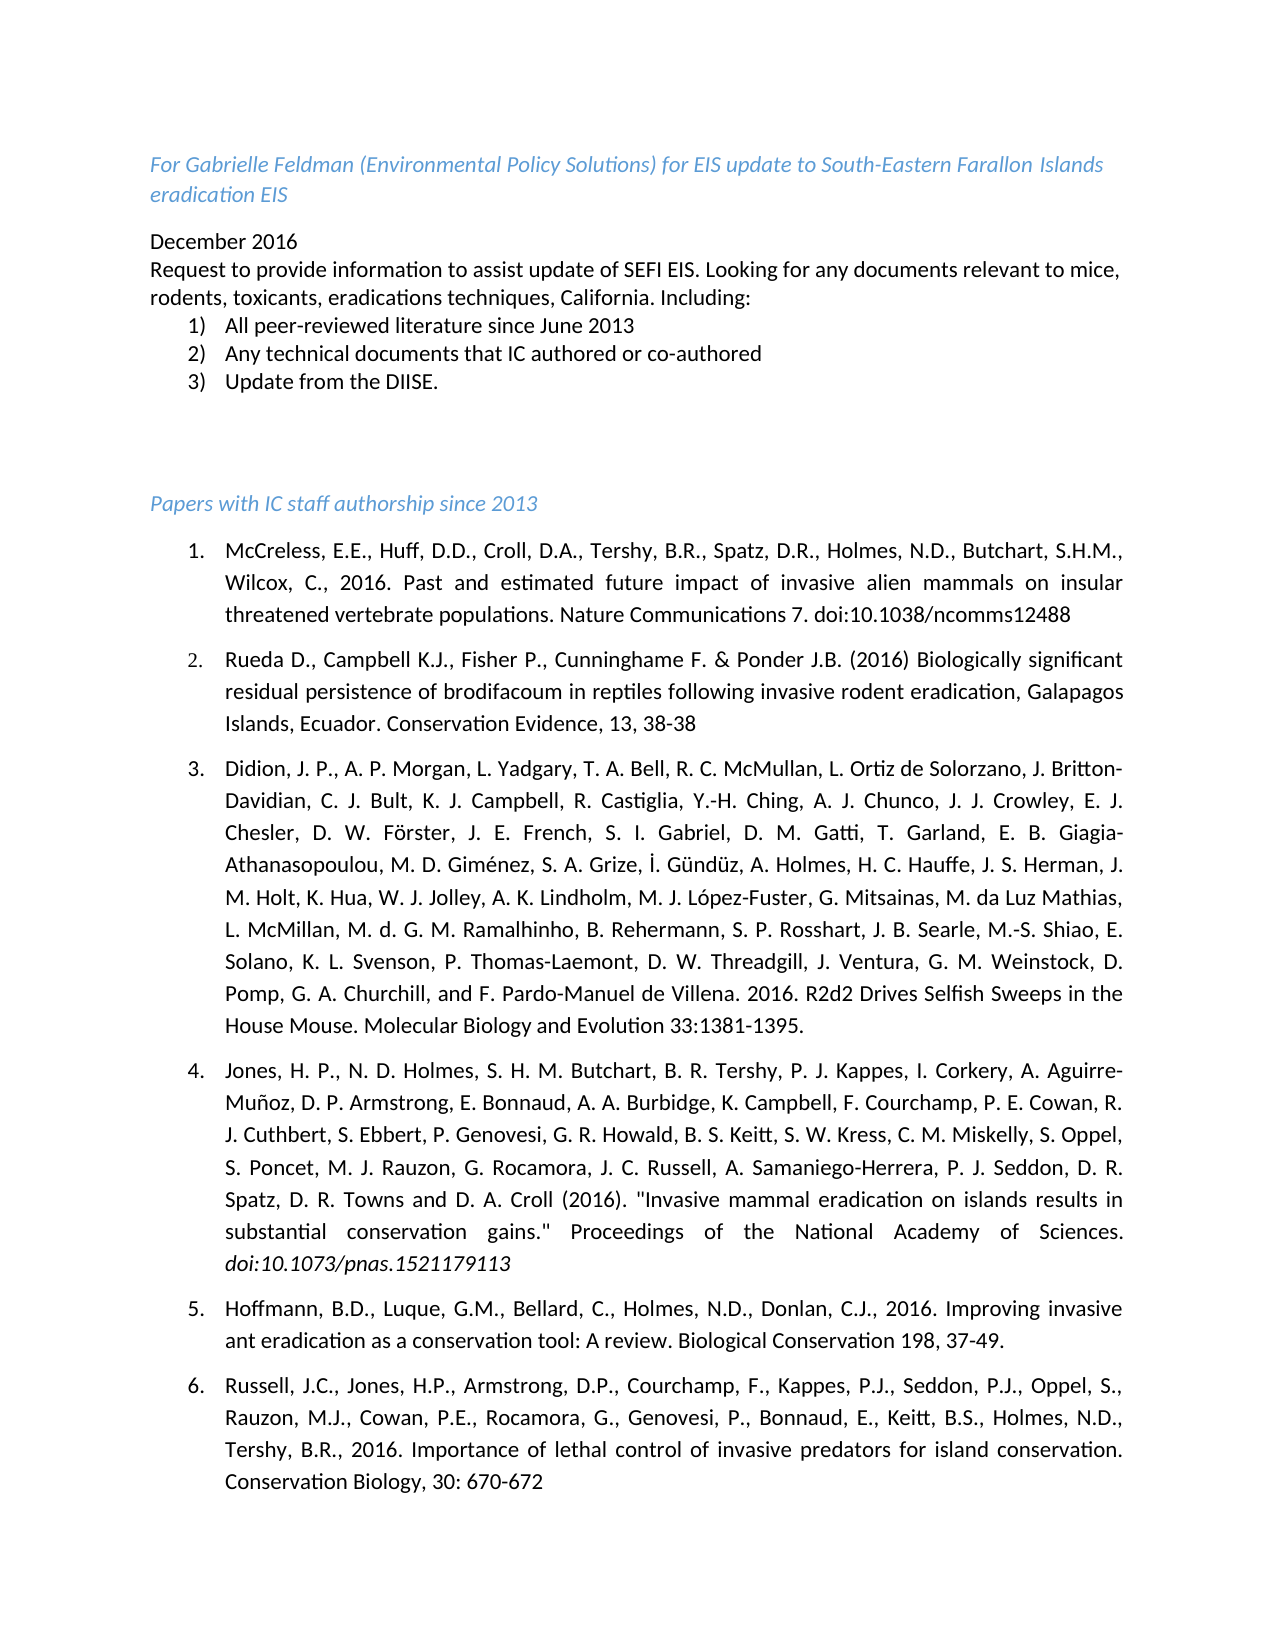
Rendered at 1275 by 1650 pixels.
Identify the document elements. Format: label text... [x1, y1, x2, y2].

text For Gabrielle Feldman (Environmental Policy Solutions) for EIS update to South-Eastern Farallon Islands eradication EIS [150, 150, 1125, 208]
list Any technical documents that IC authored or co-authored [187, 339, 1125, 367]
text Papers with IC staff authorship since 2013 [150, 489, 1125, 517]
list Update from the DIISE. [187, 367, 1125, 395]
list Hoffmann, B.D., Luque, G.M., Bellard, C., Holmes, N.D., Donlan, C.J., 2016. Improving invasive ant eradication as a conservation tool: A review. Biological Conservation 198, 37-49. [187, 1294, 1125, 1354]
list Jones, H. P., N. D. Holmes, S. H. M. Butchart, B. R. Tershy, P. J. Kappes, I. Corkery, A. Aguirre-Muñoz, D. P. Armstrong, E. Bonnaud, A. A. Burbidge, K. Campbell, F. Courchamp, P. E. Cowan, R. J. Cuthbert, S. Ebbert, P. Genovesi, G. R. Howald, B. S. Keitt, S. W. Kress, C. M. Miskelly, S. Oppel, S. Poncet, M. J. Rauzon, G. Rocamora, J. C. Russell, A. Samaniego-Herrera, P. J. Seddon, D. R. Spatz, D. R. Towns and D. A. Croll (2016). "Invasive mammal eradication on islands results in substantial conservation gains." Proceedings of the National Academy of Sciences. doi:10.1073/pnas.1521179113 [187, 1056, 1125, 1277]
list All peer-reviewed literature since June 2013 [187, 311, 1125, 339]
list Rueda D., Campbell K.J., Fisher P., Cunninghame F. & Ponder J.B. (2016) Biologically significant residual persistence of brodifacoum in reptiles following invasive rodent eradication, Galapagos Islands, Ecuador. Conservation Evidence, 13, 38-38 [187, 645, 1125, 737]
list Russell, J.C., Jones, H.P., Armstrong, D.P., Courchamp, F., Kappes, P.J., Seddon, P.J., Oppel, S., Rauzon, M.J., Cowan, P.E., Rocamora, G., Genovesi, P., Bonnaud, E., Keitt, B.S., Holmes, N.D., Tershy, B.R., 2016. Importance of lethal control of invasive predators for island conservation. Conservation Biology, 30: 670-672 [187, 1371, 1125, 1495]
list Didion, J. P., A. P. Morgan, L. Yadgary, T. A. Bell, R. C. McMullan, L. Ortiz de Solorzano, J. Britton-Davidian, C. J. Bult, K. J. Campbell, R. Castiglia, Y.-H. Ching, A. J. Chunco, J. J. Crowley, E. J. Chesler, D. W. Förster, J. E. French, S. I. Gabriel, D. M. Gatti, T. Garland, E. B. Giagia-Athanasopoulou, M. D. Giménez, S. A. Grize, İ. Gündüz, A. Holmes, H. C. Hauffe, J. S. Herman, J. M. Holt, K. Hua, W. J. Jolley, A. K. Lindholm, M. J. López-Fuster, G. Mitsainas, M. da Luz Mathias, L. McMillan, M. d. G. M. Ramalhinho, B. Rehermann, S. P. Rosshart, J. B. Searle, M.-S. Shiao, E. Solano, K. L. Svenson, P. Thomas-Laemont, D. W. Threadgill, J. Ventura, G. M. Weinstock, D. Pomp, G. A. Churchill, and F. Pardo-Manuel de Villena. 2016. R2d2 Drives Selfish Sweeps in the House Mouse. Molecular Biology and Evolution 33:1381-1395. [187, 754, 1125, 1039]
text December 2016 [150, 227, 1125, 255]
list McCreless, E.E., Huff, D.D., Croll, D.A., Tershy, B.R., Spatz, D.R., Holmes, N.D., Butchart, S.H.M., Wilcox, C., 2016. Past and estimated future impact of invasive alien mammals on insular threatened vertebrate populations. Nature Communications 7. doi:10.1038/ncomms12488 [187, 536, 1125, 628]
text Request to provide information to assist update of SEFI EIS. Looking for any documents relevant to mice, rodents, toxicants, eradications techniques, California. Including: [150, 255, 1125, 311]
